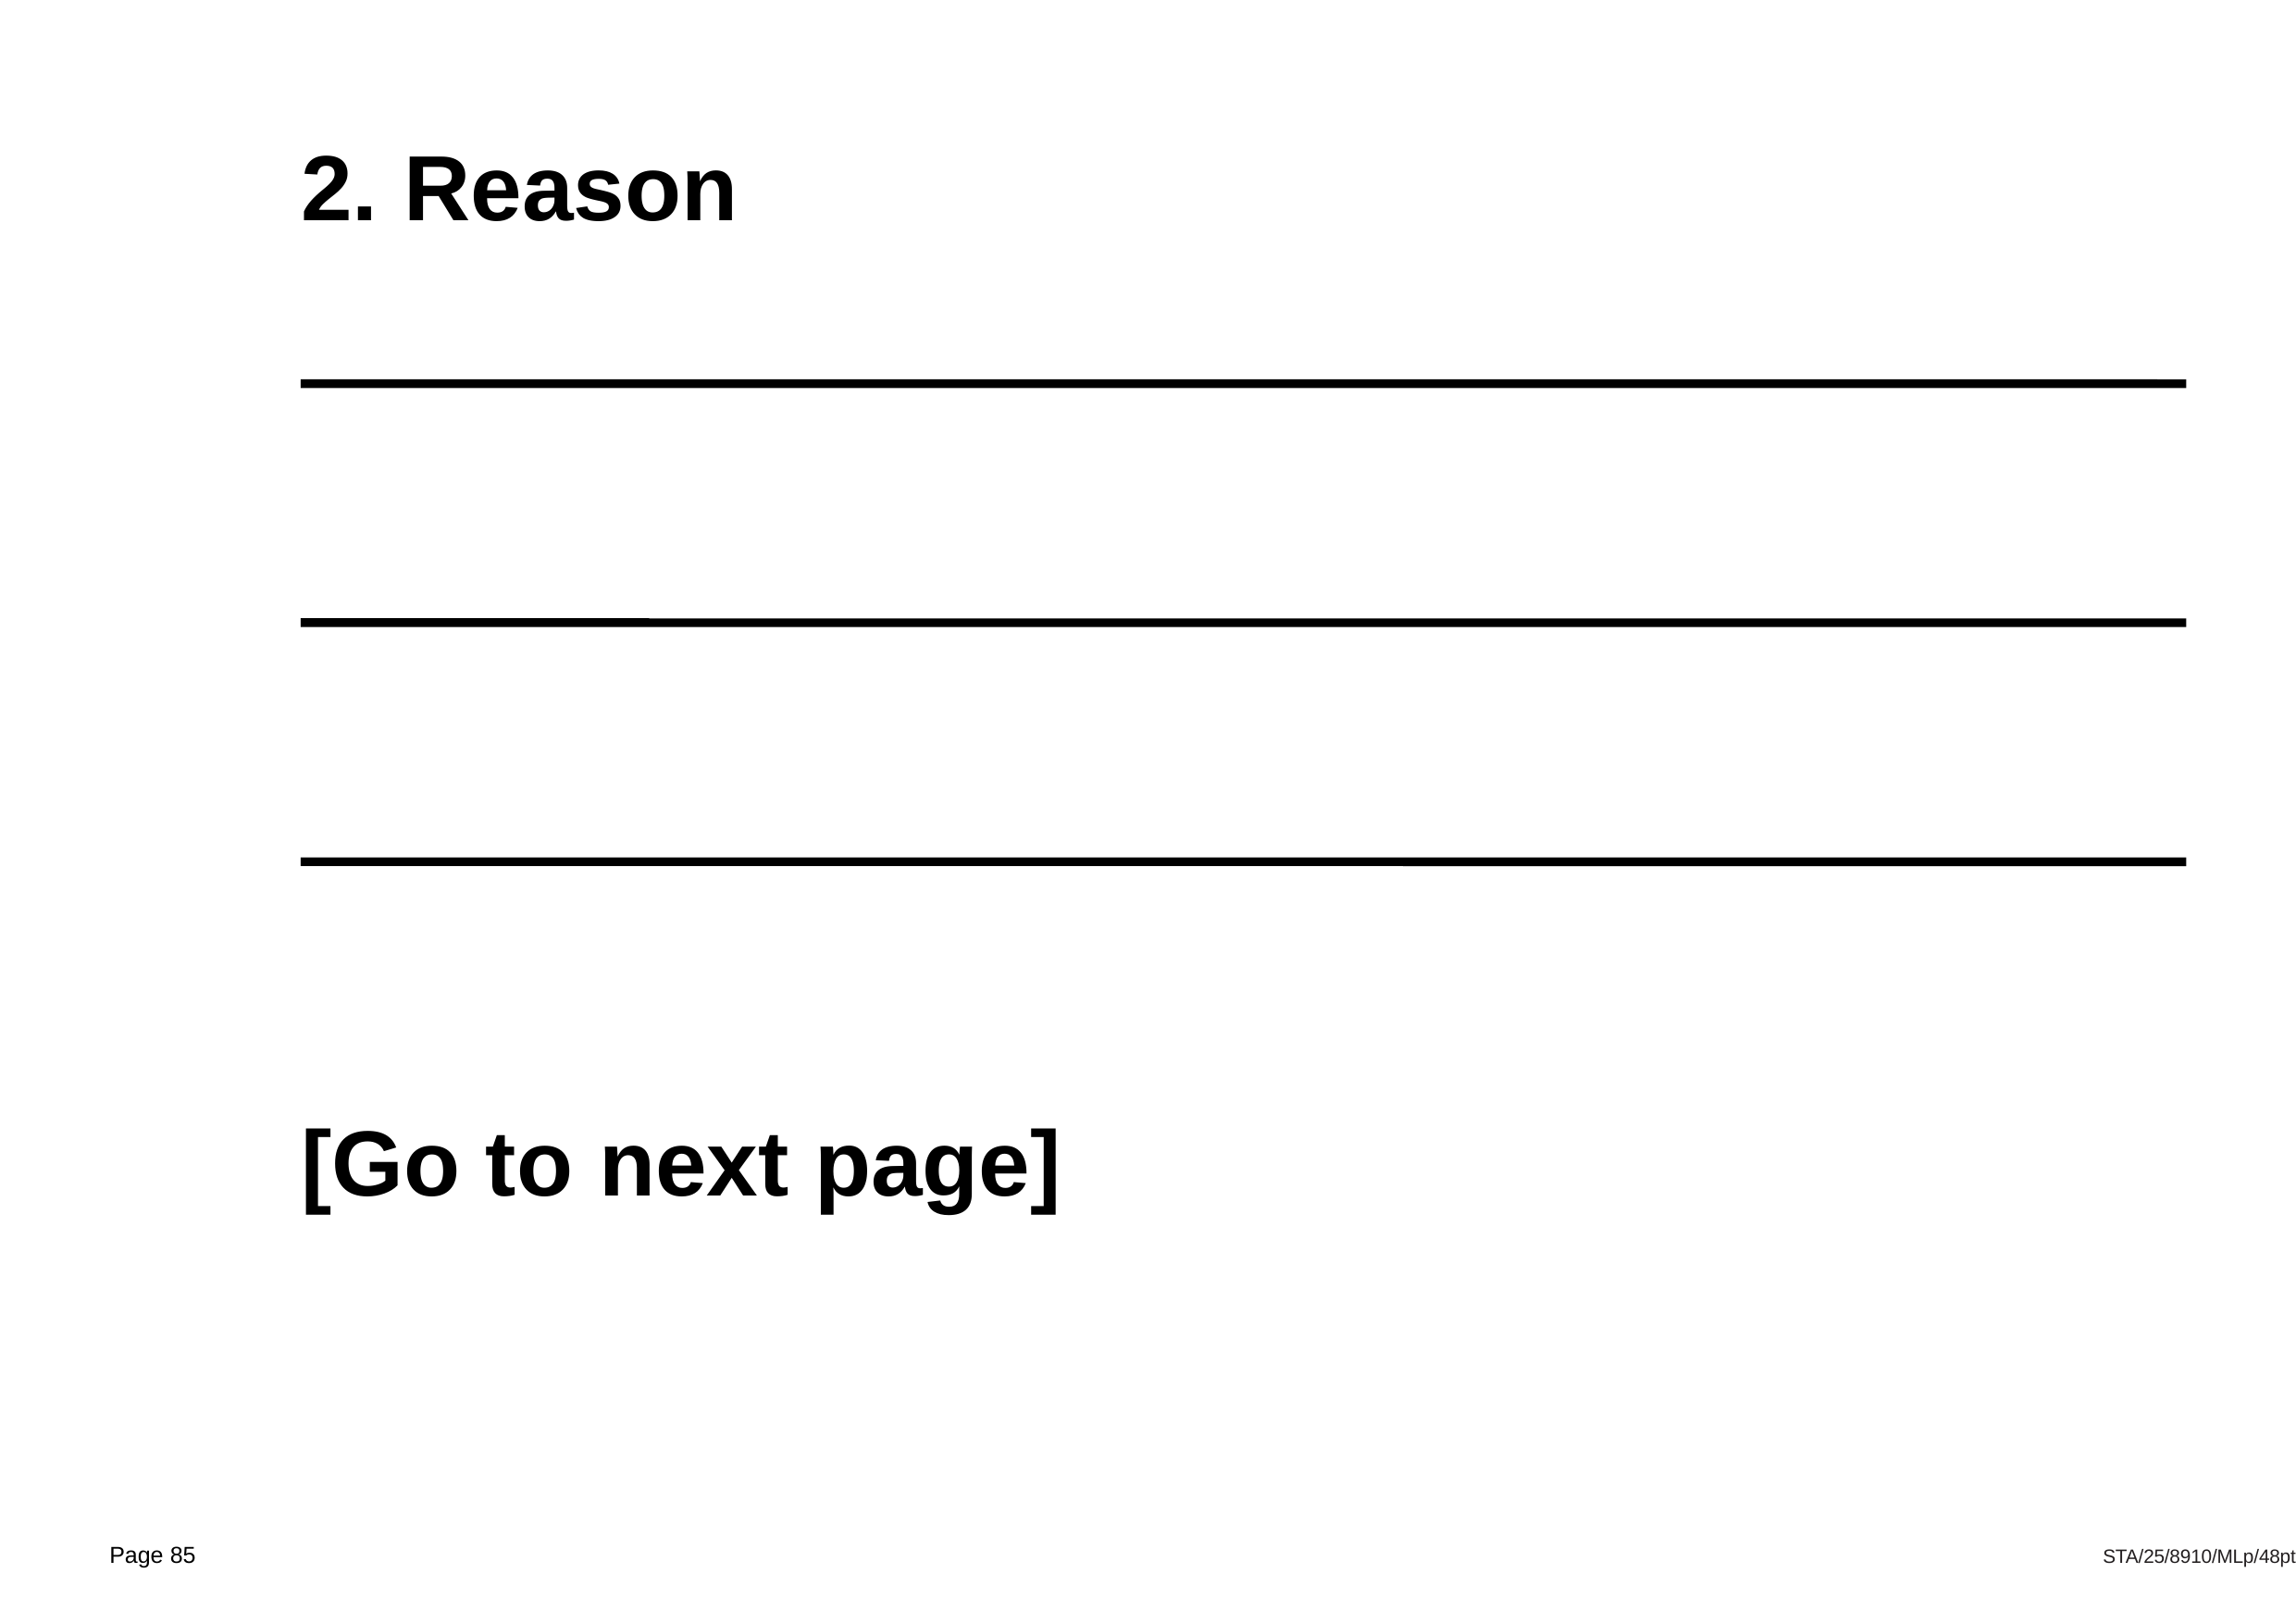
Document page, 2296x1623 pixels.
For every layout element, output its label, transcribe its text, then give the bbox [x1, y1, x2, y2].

text [Go to next page] [301, 1084, 2186, 1223]
text 2. Reason [301, 109, 2186, 248]
